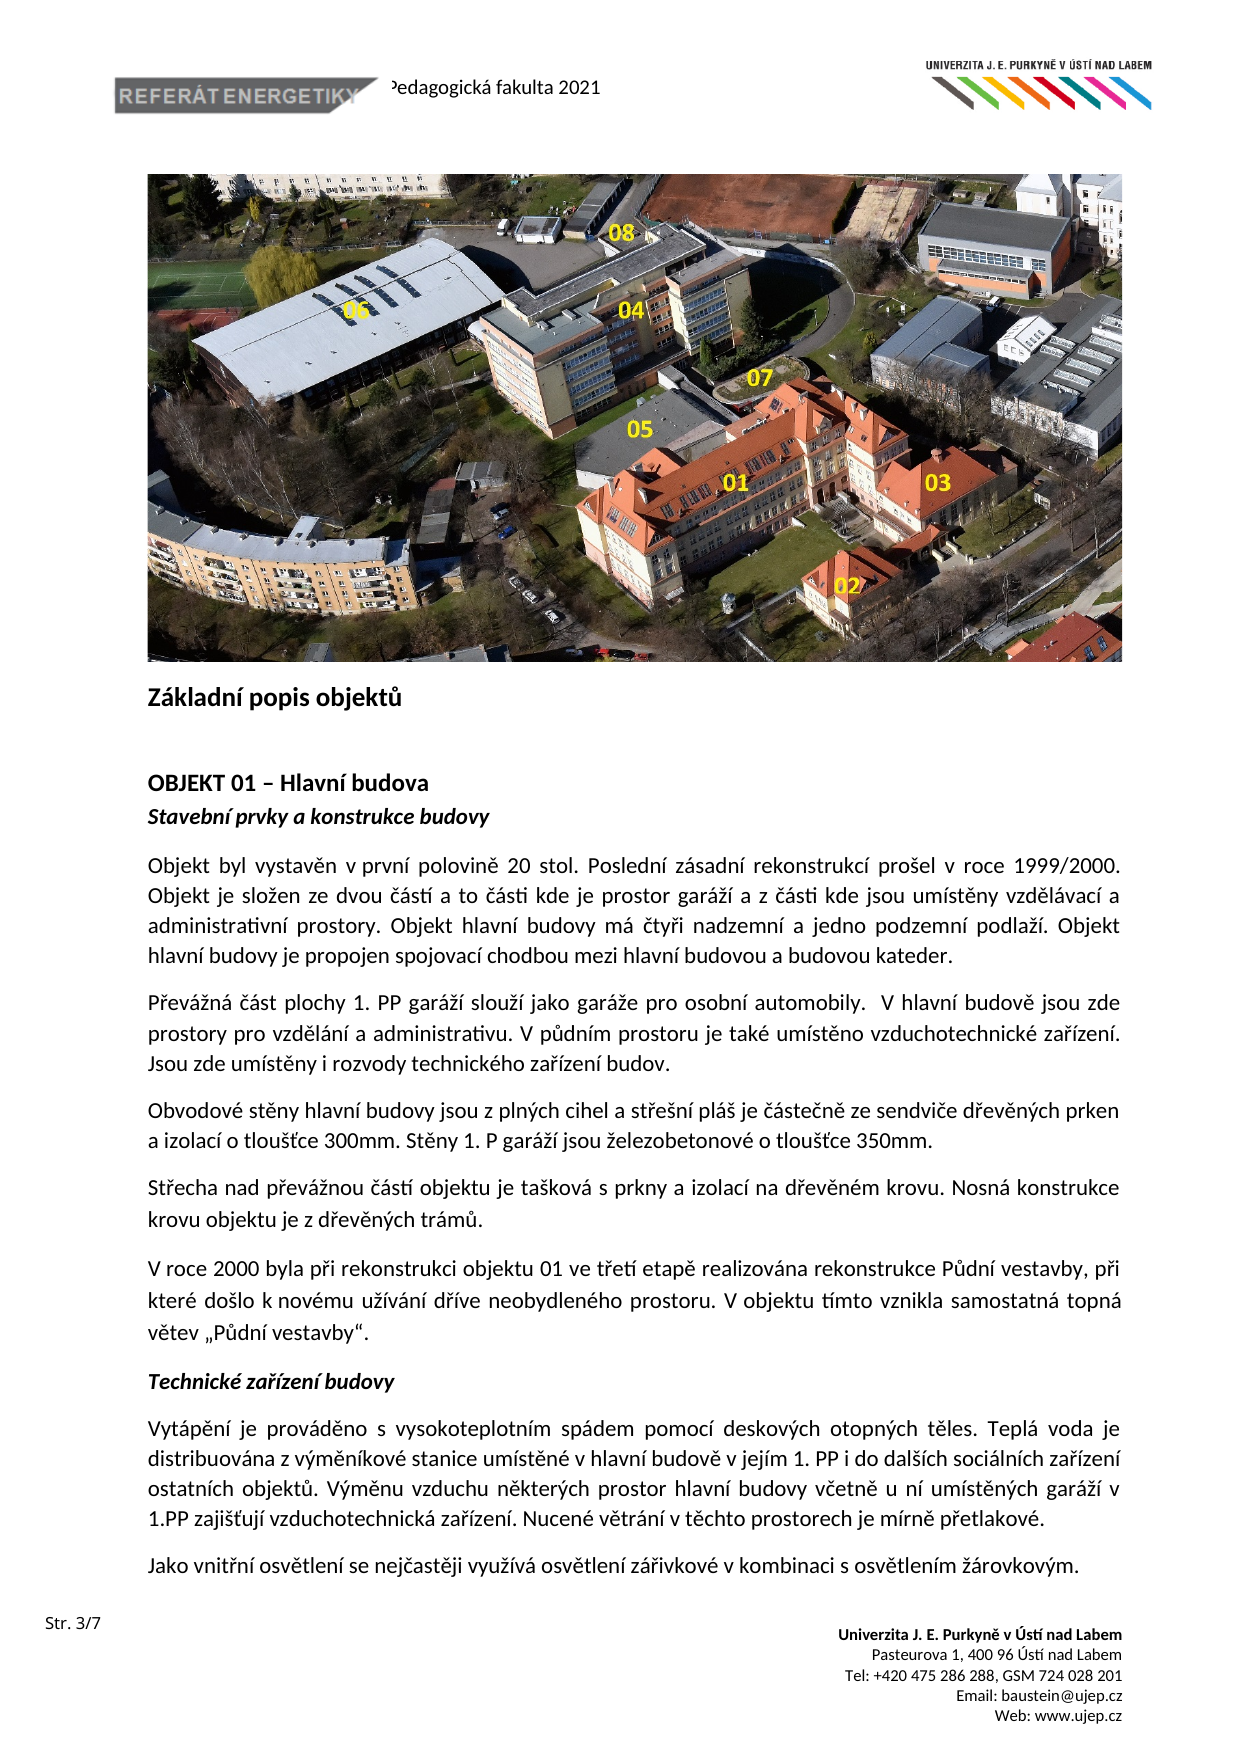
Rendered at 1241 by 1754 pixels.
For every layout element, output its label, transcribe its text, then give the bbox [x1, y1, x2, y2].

text Převážná část plochy 1. PP garáží slouží jako garáže pro osobní automobily. V hlavní budově jsou zde prostory pro vzdělání a administrativu. V půdním prostoru je také umístěno vzduchotechnické zařízení. Jsou zde umístěny i rozvody technického zařízení budov. [148, 988, 1122, 1077]
text Střecha nad převážnou částí objektu je tašková s prkny a izolací na dřevěném krovu. Nosná konstrukce krovu objektu je z dřevěných trámů. [148, 1173, 1122, 1233]
text Obvodové stěny hlavní budovy jsou z plných cihel a střešní pláš je částečně ze sendviče dřevěných prken a izolací o tloušťce 300mm. Stěny 1. P garáží jsou železobetonové o tloušťce 350mm. [148, 1096, 1122, 1154]
picture [98, 59, 392, 134]
picture [889, 44, 1190, 141]
subtitle Základní popis objektů [148, 680, 1122, 713]
text Objekt byl vystavěn v první polovině 20 stol. Poslední zásadní rekonstrukcí prošel v roce 1999/2000. Objekt je složen ze dvou částí a to části kde je prostor garáží a z části kde jsou umístěny vzdělávací a administrativní prostory. Objekt hlavní budovy má čtyři nadzemní a jedno podzemní podlaží. Objekt hlavní budovy je propojen spojovací chodbou mezi hlavní budovou a budovou kateder. [148, 851, 1122, 969]
text Vytápění je prováděno s vysokoteplotním spádem pomocí deskových otopných těles. Teplá voda je distribuována z výměníkové stanice umístěné v hlavní budově v jejím 1. PP i do dalších sociálních zařízení ostatních objektů. Výměnu vzduchu některých prostor hlavní budovy včetně u ní umístěných garáží v 1.PP zajišťují vzduchotechnická zařízení. Nucené větrání v těchto prostorech je mírně přetlakové. [148, 1414, 1122, 1533]
text V roce 2000 byla při rekonstrukci objektu 01 ve třetí etapě realizována rekonstrukce Půdní vestavby, při které došlo k novému užívání dříve neobydleného prostoru. V objektu tímto vznikla samostatná topná větev „Půdní vestavby“. [148, 1254, 1122, 1346]
picture [147, 174, 1123, 662]
subtitle OBJEKT 01 – Hlavní budova [148, 767, 1122, 798]
text Technické zařízení budovy [148, 1367, 1122, 1395]
text Jako vnitřní osvětlení se nejčastěji využívá osvětlení zářivkové v kombinaci s osvětlením žárovkovým. [148, 1551, 1122, 1579]
text Stavební prvky a konstrukce budovy [148, 802, 1122, 830]
